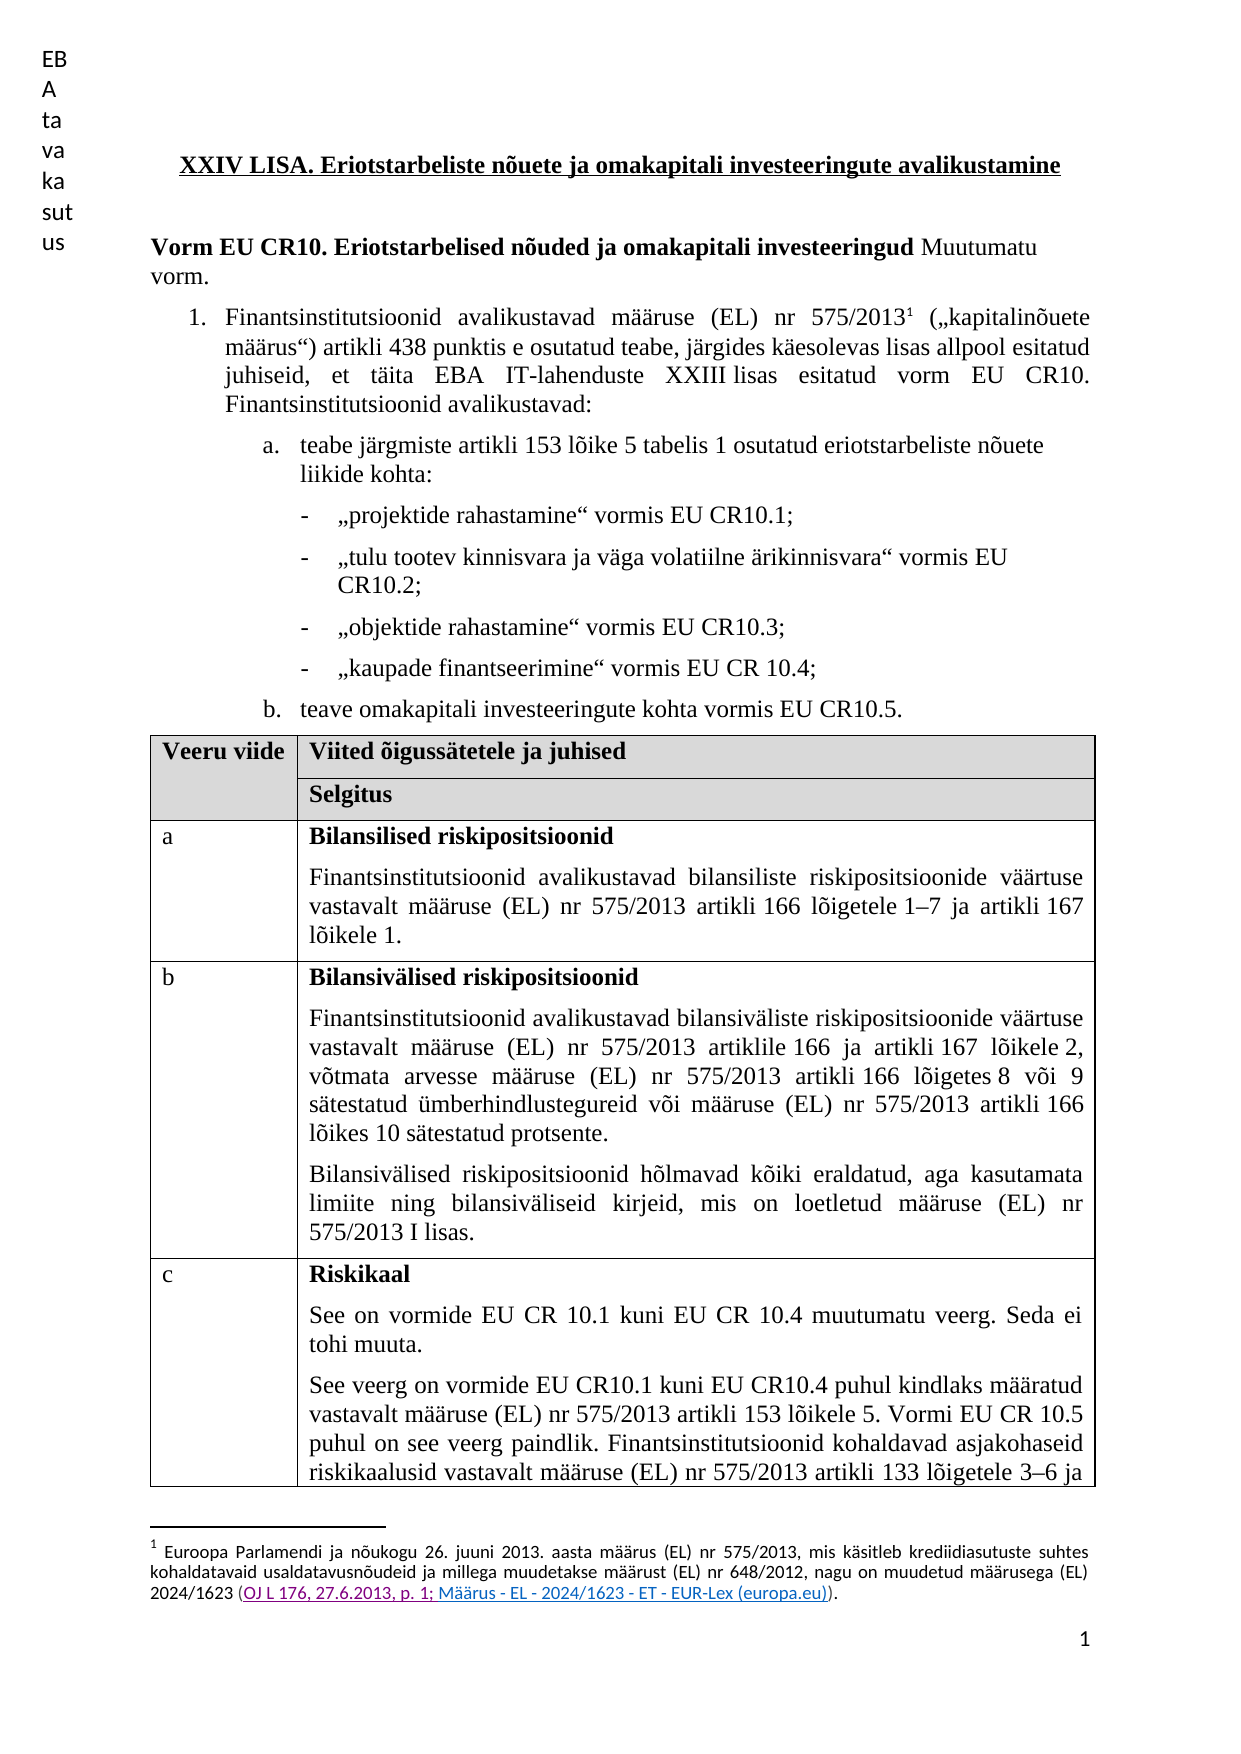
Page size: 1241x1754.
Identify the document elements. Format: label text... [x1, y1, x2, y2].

table_cell Bilansivälised riskipositsioonid Finantsinstitutsioonid avalikustavad bilansiväliste riskipositsioonide väärtuse vastavalt määruse (EL) nr 575/2013 artiklile 166 ja artikli 167 lõikele 2, võtmata arvesse määruse (EL) nr 575/2013 artikli 166 lõigetes 8 või 9 sätestatud ümberhindlustegureid või määruse (EL) nr 575/2013 artikli 166 lõikes 10 sätestatud protsente. Bilansivälised riskipositsioonid hõlmavad kõiki eraldatud, aga kasutamata limiite ning bilansiväliseid kirjeid, mis on loetletud määruse (EL) nr 575/2013 I lisas. [298, 962, 1094, 1258]
table_header Viited õigussätetele ja juhised [298, 736, 1094, 778]
table_cell b [151, 962, 297, 1258]
list „objektide rahastamine“ vormis EU CR10.3; [300, 612, 1090, 640]
list „projektide rahastamine“ vormis EU CR10.1; [300, 500, 1090, 529]
list teave omakapitali investeeringute kohta vormis EU CR10.5. [263, 694, 1090, 723]
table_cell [298, 1259, 1094, 1486]
table_cell a [151, 821, 297, 961]
list teabe järgmiste artikli 153 lõike 5 tabelis 1 osutatud eriotstarbeliste nõuete liikide kohta: [262, 430, 1090, 488]
table_cell c [151, 1259, 297, 1486]
table_header Veeru viide [151, 736, 297, 820]
table_cell Bilansilised riskipositsioonid Finantsinstitutsioonid avalikustavad bilansiliste riskipositsioonide väärtuse vastavalt määruse (EL) nr 575/2013 artikli 166 lõigetele 1–7 ja artikli 167 lõikele 1. [298, 821, 1094, 961]
list „kaupade finantseerimine“ vormis EU CR 10.4; [300, 653, 1090, 682]
list Finantsinstitutsioonid avalikustavad määruse (EL) nr 575/2013 („kapitalinõuete määrus“) artikli 438 punktis e osutatud teabe, järgides käesolevas lisas allpool esitatud juhiseid, et täita EBA IT-lahenduste XXIII lisas esitatud vorm EU CR10. Finantsinstitutsioonid avalikustavad: [188, 302, 1090, 418]
table_cell Selgitus [298, 779, 1094, 820]
text XXIV LISA. Eriotstarbeliste nõuete ja omakapitali investeeringute avalikustamine [150, 150, 1090, 179]
text Vorm EU CR10. Eriotstarbelised nõuded ja omakapitali investeeringud Muutumatu vorm. [150, 232, 1090, 290]
list „tulu tootev kinnisvara ja väga volatiilne ärikinnisvara“ vormis EU CR10.2; [300, 542, 1090, 599]
